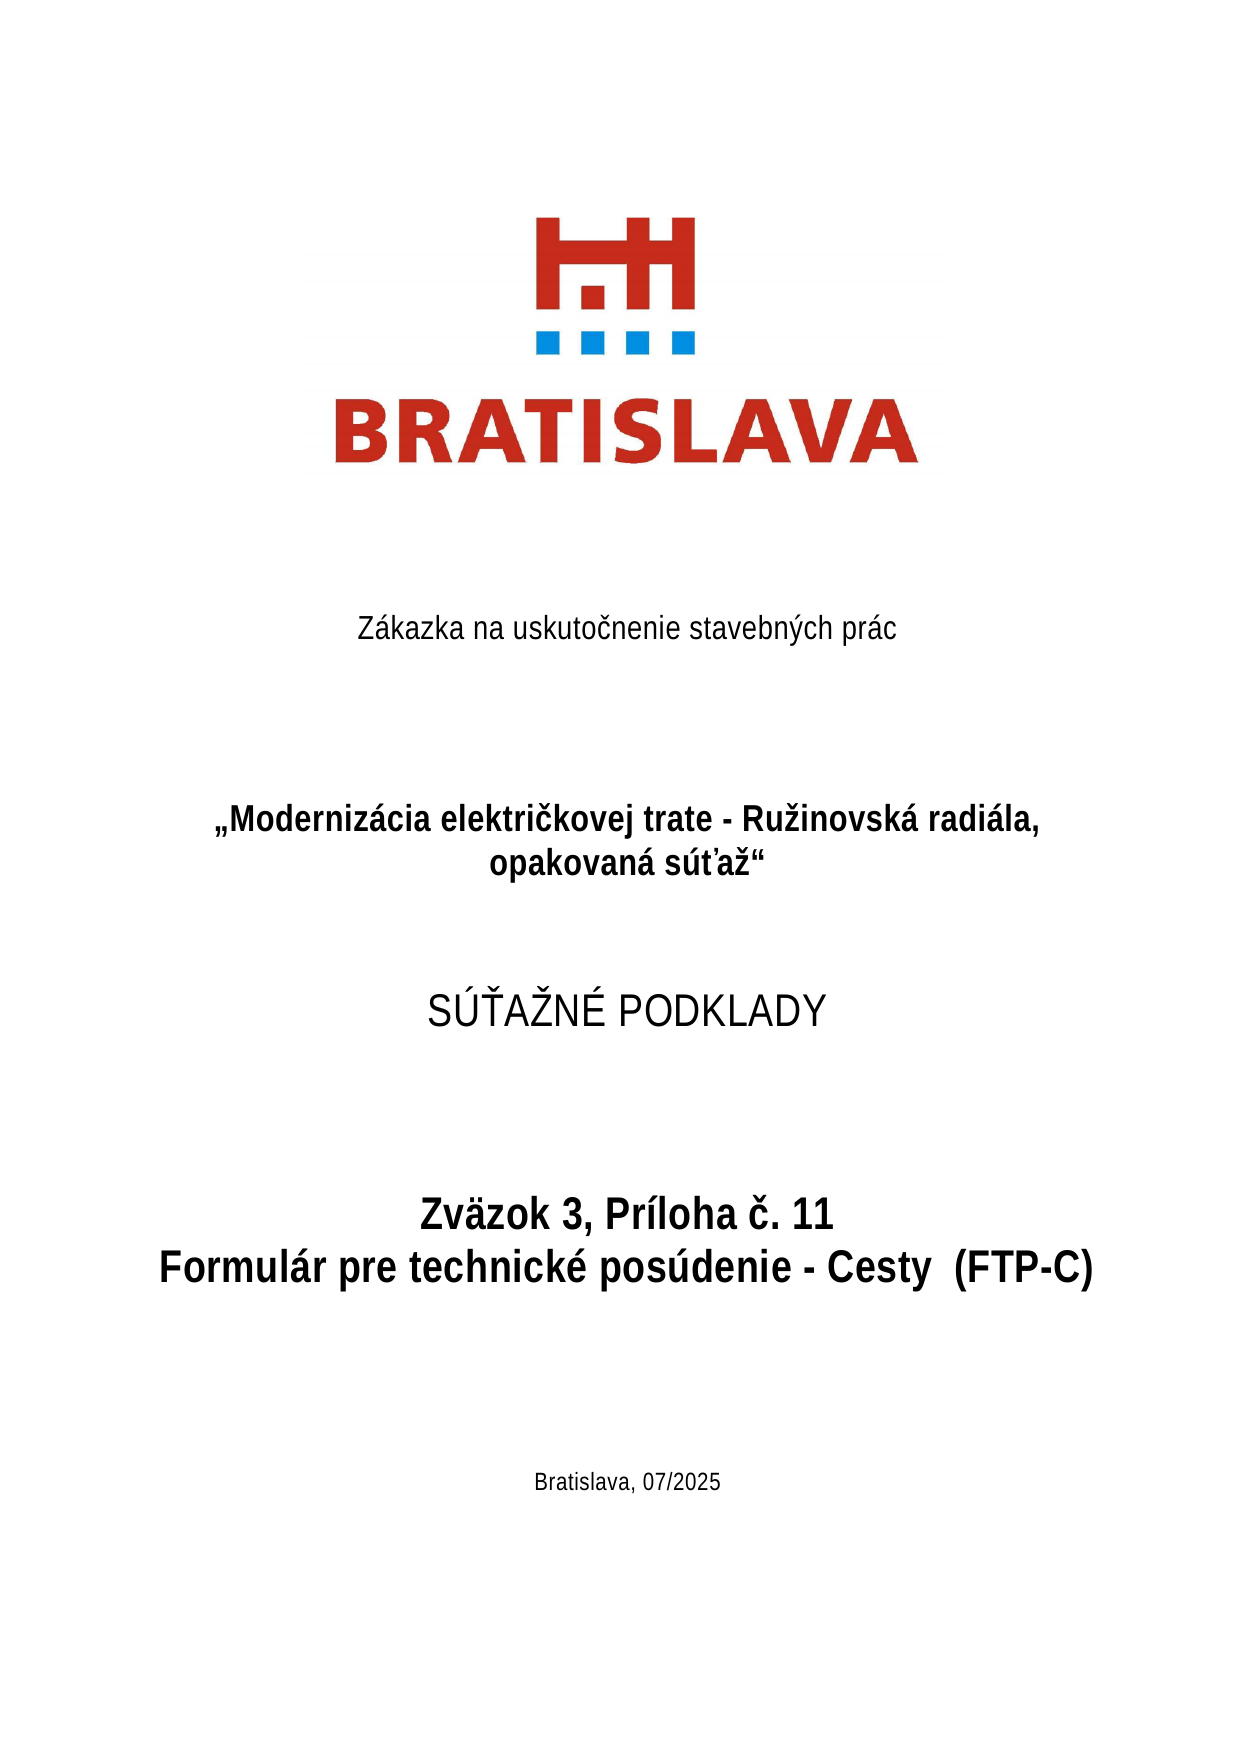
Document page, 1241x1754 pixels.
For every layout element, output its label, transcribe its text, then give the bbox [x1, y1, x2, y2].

text Zákazka na uskutočnenie stavebných prác [148, 608, 1107, 646]
text Formulár pre technické posúdenie - Cesty (FTP-C) [148, 1239, 1107, 1292]
text Zväzok 3, Príloha č. 11 [148, 1186, 1107, 1239]
text Bratislava, 07/2025 [148, 1467, 1107, 1496]
text SÚŤAŽNÉ PODKLADY [148, 983, 1107, 1036]
text „Modernizácia električkovej trate - Ružinovská radiála, opakovaná súťaž“ [148, 797, 1107, 883]
picture [303, 197, 952, 508]
